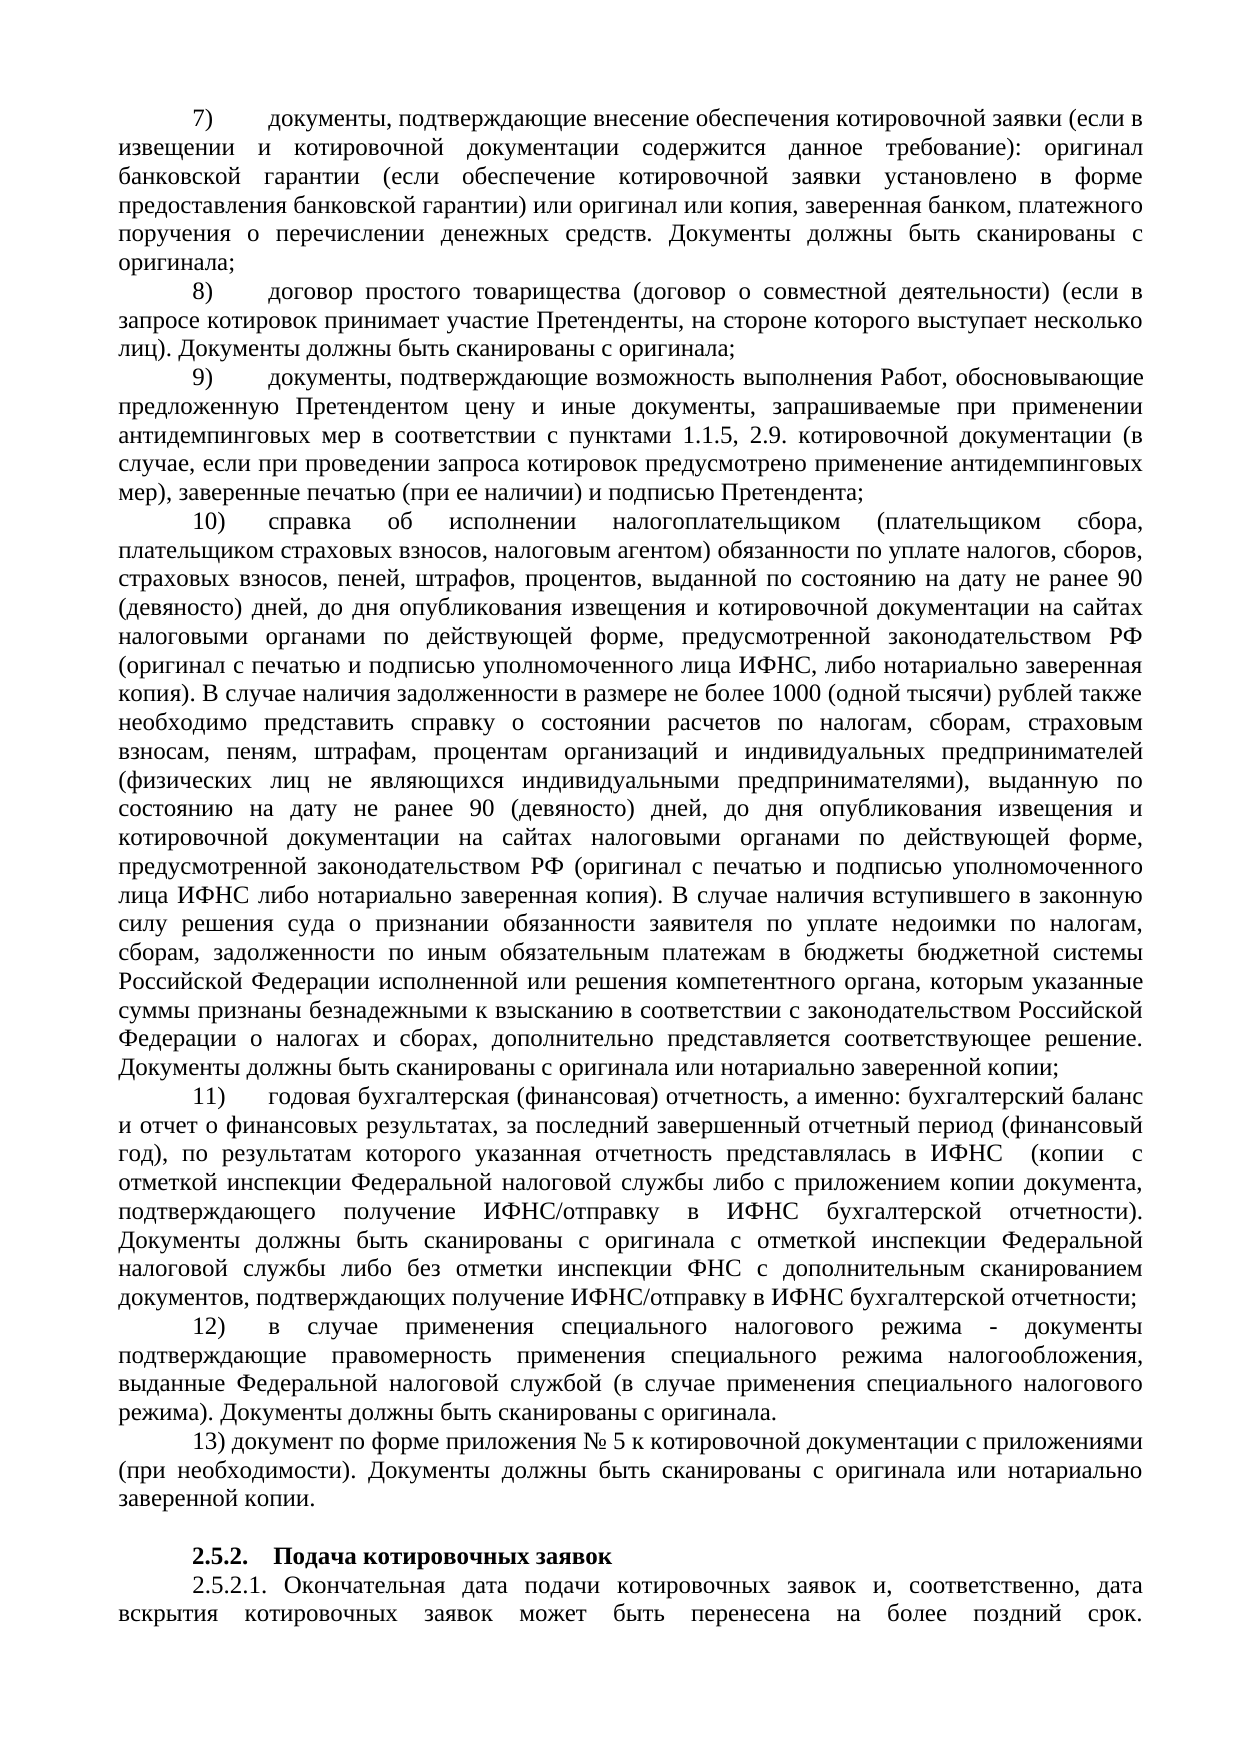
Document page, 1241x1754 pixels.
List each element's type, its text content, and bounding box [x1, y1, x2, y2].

list договор простого товарищества (договор о совместной деятельности) (если в запросе котировок принимает участие Претенденты, на стороне которого выступает несколько лиц). Документы должны быть сканированы с оригинала; [118, 276, 1144, 362]
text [118, 1570, 1144, 1627]
list в случае применения специального налогового режима - документы подтверждающие правомерность применения специального режима налогообложения, выданные Федеральной налоговой службой (в случае применения специального налогового режима). Документы должны быть сканированы с оригинала. [118, 1311, 1144, 1426]
list документы, подтверждающие внесение обеспечения котировочной заявки (если в извещении и котировочной документации содержится данное требование): оригинал банковской гарантии (если обеспечение котировочной заявки установлено в форме предоставления банковской гарантии) или оригинал или копия, заверенная банком, платежного поручения о перечислении денежных средств. Документы должны быть сканированы с оригинала; [118, 103, 1144, 276]
list годовая бухгалтерская (финансовая) отчетность, а именно: бухгалтерский баланс и отчет о финансовых результатах, за последний завершенный отчетный период (финансовый год), по результатам которого указанная отчетность представлялась в ИФНС (копии с отметкой инспекции Федеральной налоговой службы либо с приложением копии документа, подтверждающего получение ИФНС/отправку в ИФНС бухгалтерской отчетности). Документы должны быть сканированы с оригинала с отметкой инспекции Федеральной налоговой службы либо без отметки инспекции ФНС с дополнительным сканированием документов, подтверждающих получение ИФНС/отправку в ИФНС бухгалтерской отчетности; [118, 1081, 1144, 1311]
list справка об исполнении налогоплательщиком (плательщиком сбора, плательщиком страховых взносов, налоговым агентом) обязанности по уплате налогов, сборов, страховых взносов, пеней, штрафов, процентов, выданной по состоянию на дату не ранее 90 (девяносто) дней, до дня опубликования извещения и котировочной документации на сайтах налоговыми органами по действующей форме, предусмотренной законодательством РФ (оригинал с печатью и подписью уполномоченного лица ИФНС, либо нотариально заверенная копия). В случае наличия задолженности в размере не более 1000 (одной тысячи) рублей также необходимо представить справку о состоянии расчетов по налогам, сборам, страховым взносам, пеням, штрафам, процентам организаций и индивидуальных предпринимателей (физических лиц не являющихся индивидуальными предпринимателями), выданную по состоянию на дату не ранее 90 (девяносто) дней, до дня опубликования извещения и котировочной документации на сайтах налоговыми органами по действующей форме, предусмотренной законодательством РФ (оригинал с печатью и подписью уполномоченного лица ИФНС либо нотариально заверенная копия). В случае наличия вступившего в законную силу решения суда о признании обязанности заявителя по уплате недоимки по налогам, сборам, задолженности по иным обязательным платежам в бюджеты бюджетной системы Российской Федерации исполненной или решения компетентного органа, которым указанные суммы признаны безнадежными к взысканию в соответствии с законодательством Российской Федерации о налогах и сборах, дополнительно представляется соответствующее решение. Документы должны быть сканированы с оригинала или нотариально заверенной копии; [118, 506, 1144, 1081]
subtitle Подача котировочных заявок [192, 1541, 1144, 1570]
list документы, подтверждающие возможность выполнения Работ, обосновывающие предложенную Претендентом цену и иные документы, запрашиваемые при применении антидемпинговых мер в соответствии с пунктами 1.1.5, 2.9. котировочной документации (в случае, если при проведении запроса котировок предусмотрено применение антидемпинговых мер), заверенные печатью (при ее наличии) и подписью Претендента; [118, 362, 1144, 506]
text 13) документ по форме приложения № 5 к котировочной документации с приложениями (при необходимости). Документы должны быть сканированы с оригинала или нотариально заверенной копии. [118, 1426, 1144, 1512]
